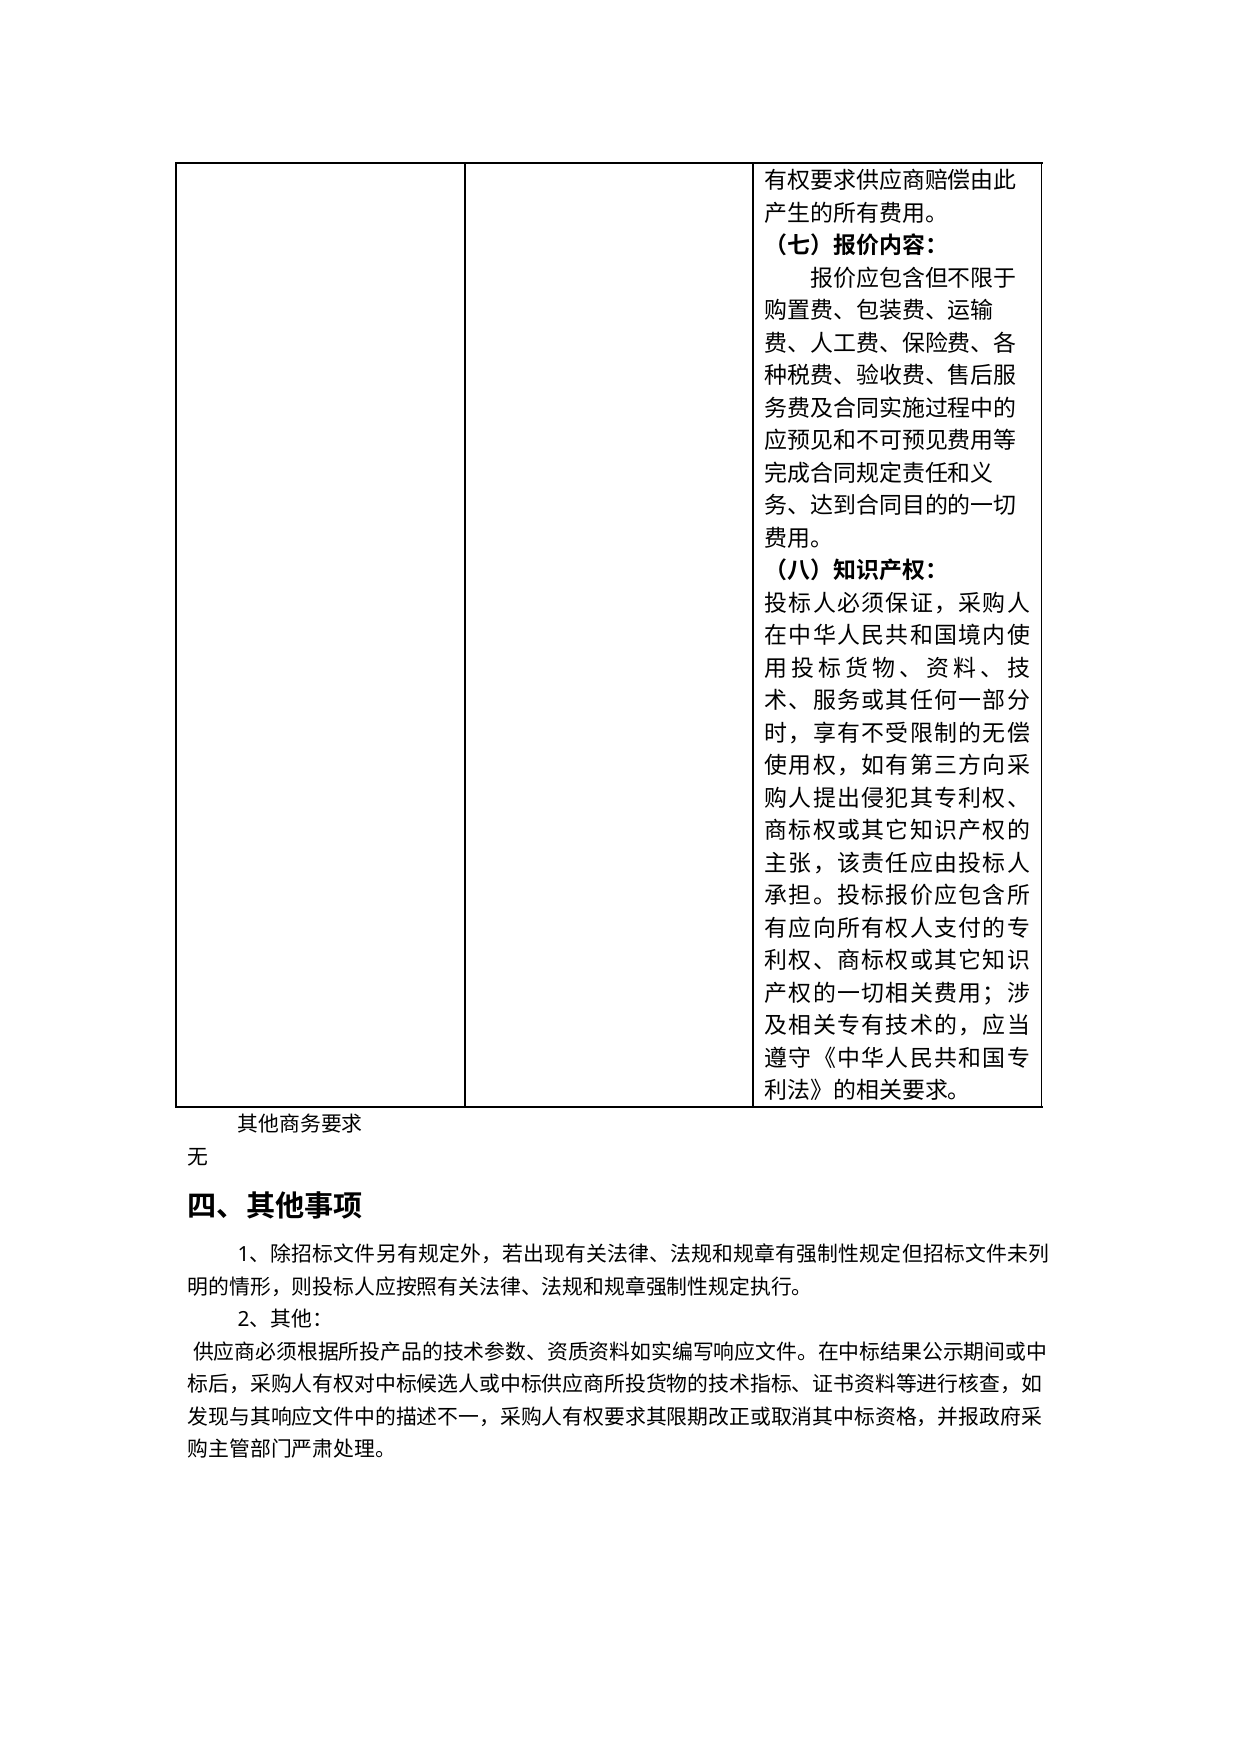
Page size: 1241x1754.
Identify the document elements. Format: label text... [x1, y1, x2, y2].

table_cell ★ [177, 164, 464, 1106]
text 其他商务要求 [187, 1108, 1053, 1140]
text 无 [187, 1140, 1053, 1173]
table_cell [754, 164, 1041, 1106]
table_cell 1 [466, 164, 752, 1106]
text 四、其他事项 [187, 1173, 1053, 1238]
text 2、其他： [187, 1303, 1053, 1335]
text 供应商必须根据所投产品的技术参数、资质资料如实编写响应文件。在中标结果公示期间或中标后，采购人有权对中标候选人或中标供应商所投货物的技术指标、证书资料等进行核查，如发现与其响应文件中的描述不一，采购人有权要求其限期改正或取消其中标资格，并报政府采购主管部门严肃处理。 [187, 1335, 1053, 1465]
text 1、除招标文件另有规定外，若出现有关法律、法规和规章有强制性规定但招标文件未列明的情形，则投标人应按照有关法律、法规和规章强制性规定执行。 [187, 1238, 1053, 1303]
